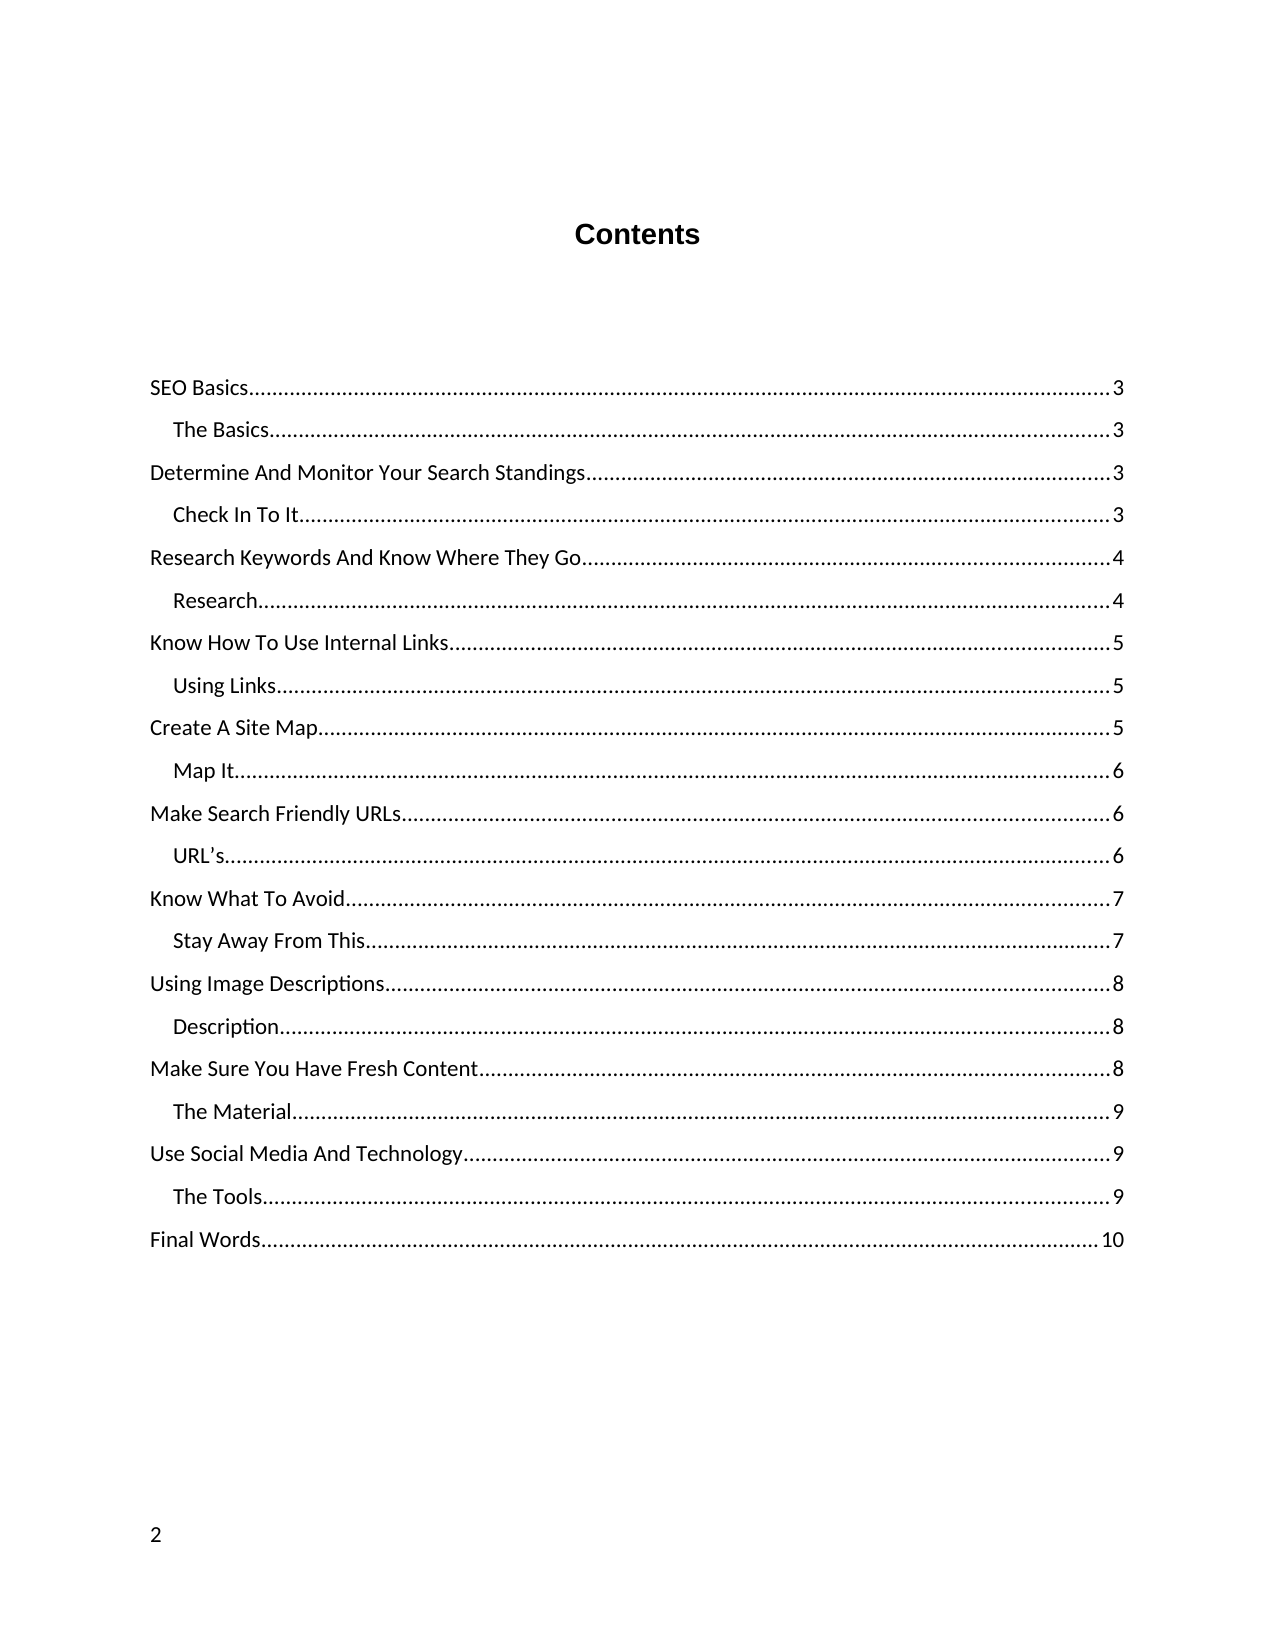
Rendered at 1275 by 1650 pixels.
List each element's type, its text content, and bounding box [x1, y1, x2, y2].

text Contents [150, 217, 1125, 251]
